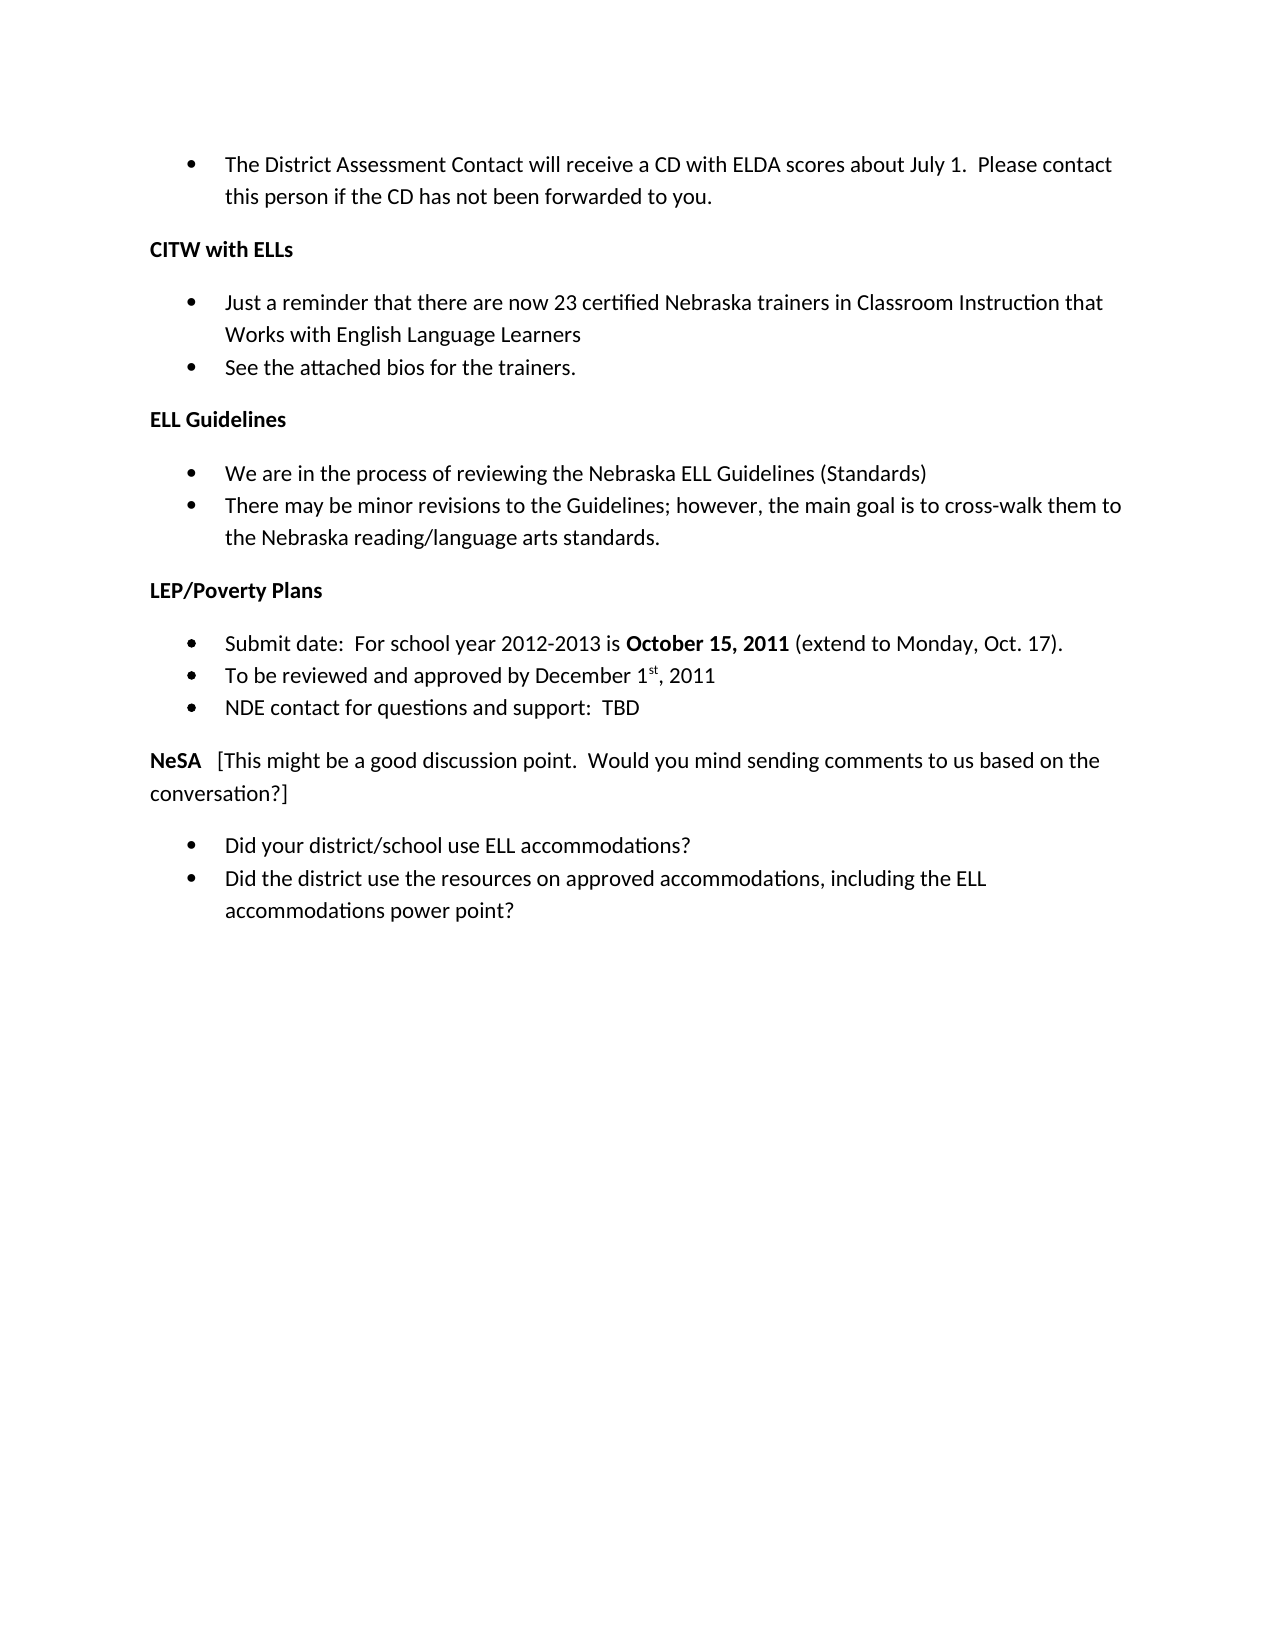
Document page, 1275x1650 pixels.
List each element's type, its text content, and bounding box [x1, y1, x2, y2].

list We are in the process of reviewing the Nebraska ELL Guidelines (Standards) [187, 459, 1125, 487]
list Did your district/school use ELL accommodations? [187, 832, 1125, 860]
text NeSA [This might be a good discussion point. Would you mind sending comments to us based on the conversation?] [150, 746, 1125, 807]
list Did the district use the resources on approved accommodations, including the ELL accommodations power point? [187, 864, 1125, 924]
list There may be minor revisions to the Guidelines; however, the main goal is to cross-walk them to the Nebraska reading/language arts standards. [187, 491, 1125, 551]
text LEP/Poverty Plans [150, 576, 1125, 604]
list NDE contact for questions and support: TBD [187, 693, 1125, 721]
list See the attached bios for the trainers. [187, 353, 1125, 381]
list Just a reminder that there are now 23 certified Nebraska trainers in Classroom Instruction that Works with English Language Learners [187, 288, 1125, 348]
text CITW with ELLs [150, 235, 1125, 263]
list The District Assessment Contact will receive a CD with ELDA scores about July 1. Please contact this person if the CD has not been forwarded to you. [187, 150, 1125, 210]
list To be reviewed and approved by December 1st, 2011 [187, 661, 1125, 689]
list Submit date: For school year 2012-2013 is October 15, 2011 (extend to Monday, Oct. 17). [187, 629, 1125, 657]
text ELL Guidelines [150, 406, 1125, 434]
